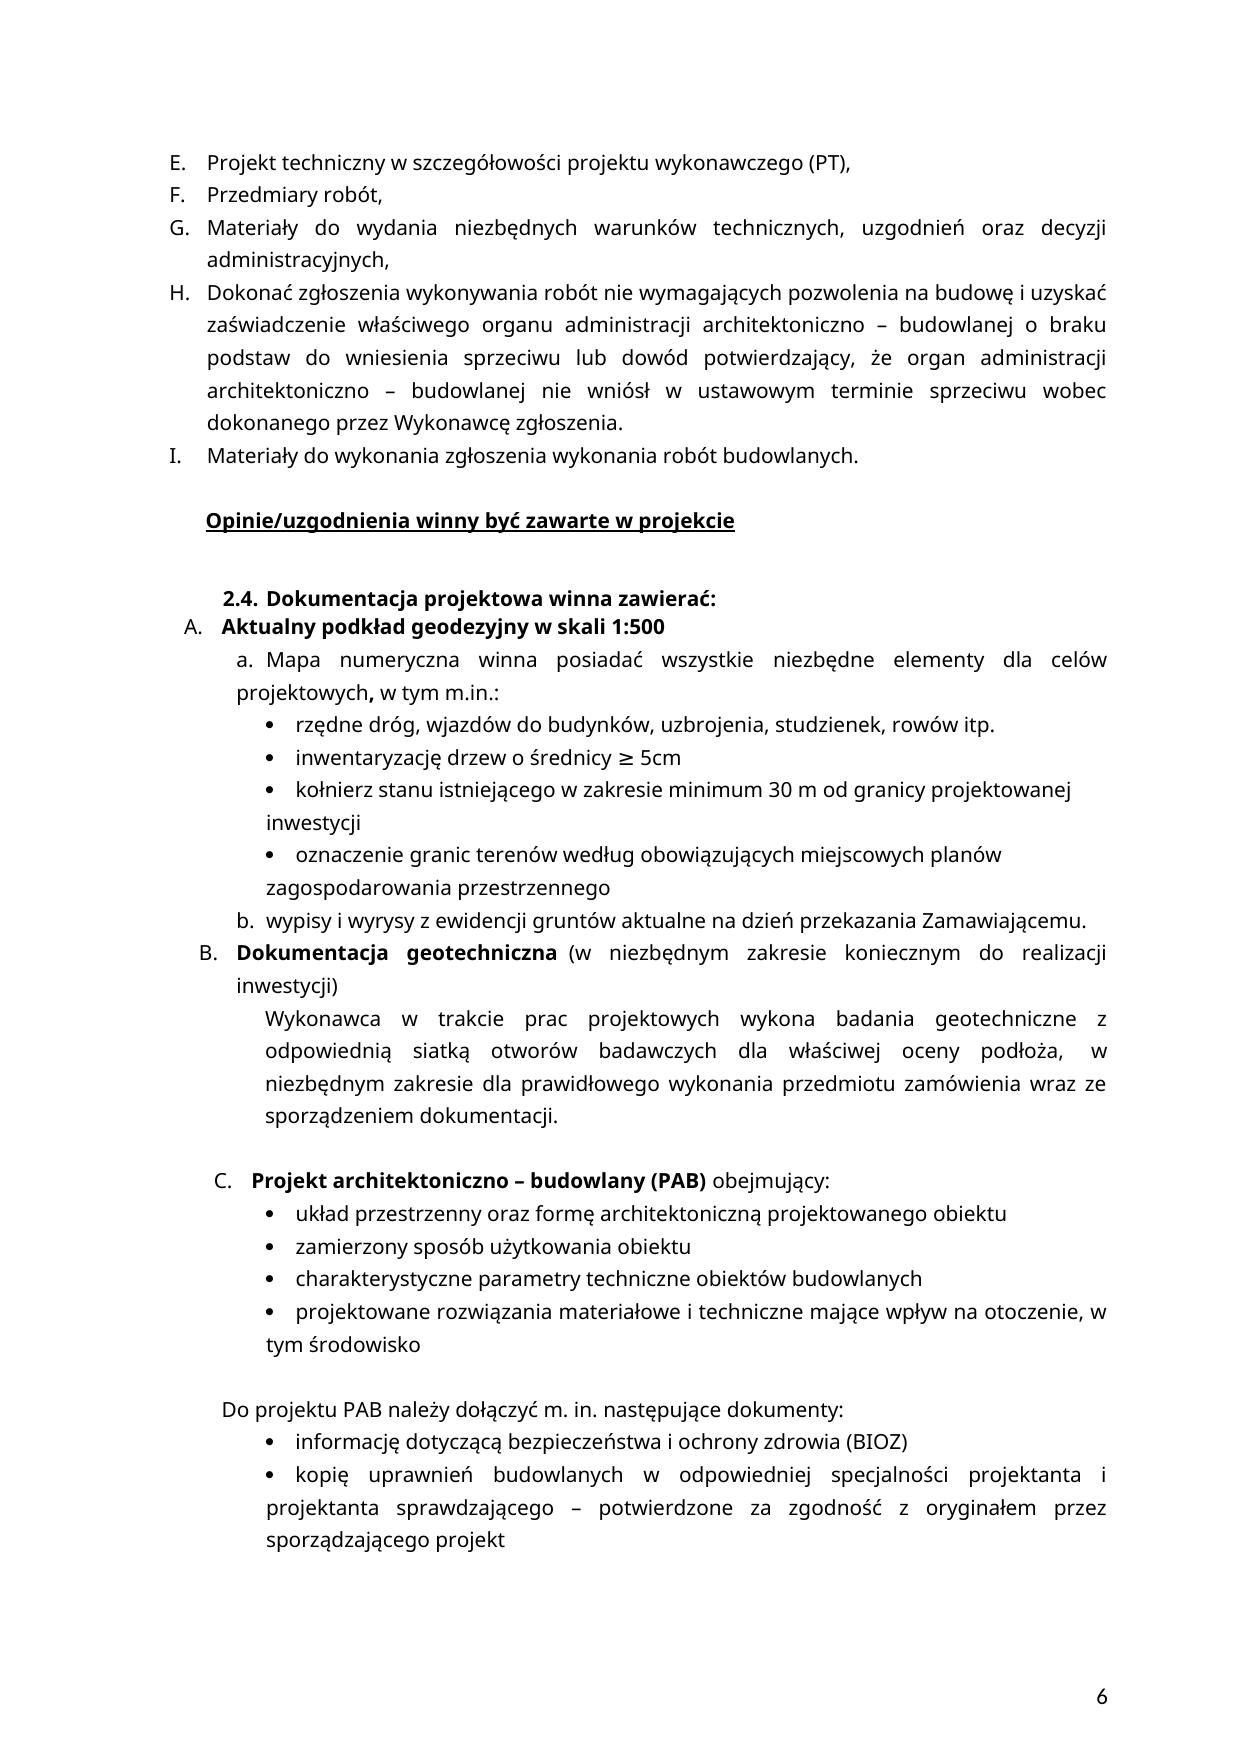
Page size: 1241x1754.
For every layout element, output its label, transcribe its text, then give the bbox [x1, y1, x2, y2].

list oznaczenie granic terenów według obowiązujących miejscowych planów zagospodarowania przestrzennego [266, 841, 1107, 902]
subtitle Dokumentacja projektowa winna zawierać: [223, 584, 1107, 612]
list inwentaryzację drzew o średnicy ≥ 5cm [266, 743, 1107, 771]
list wypisy i wyrysy z ewidencji gruntów aktualne na dzień przekazania Zamawiającemu. [236, 906, 1107, 934]
text Wykonawca w trakcie prac projektowych wykona badania geotechniczne z odpowiednią siatką otworów badawczych dla właściwej oceny podłoża, w niezbędnym zakresie dla prawidłowego wykonania przedmiotu zamówienia wraz ze sporządzeniem dokumentacji. [265, 1004, 1107, 1130]
list kołnierz stanu istniejącego w zakresie minimum 30 m od granicy projektowanej inwestycji [266, 775, 1107, 836]
list rzędne dróg, wjazdów do budynków, uzbrojenia, studzienek, rowów itp. [266, 710, 1107, 739]
text Opinie/uzgodnienia winny być zawarte w projekcie [205, 506, 1107, 535]
list kopię uprawnień budowlanych w odpowiedniej specjalności projektanta i projektanta sprawdzającego – potwierdzone za zgodność z oryginałem przez sporządzającego projekt [266, 1460, 1107, 1554]
list zamierzony sposób użytkowania obiektu [266, 1232, 1107, 1260]
list Dokumentacja geotechniczna (w niezbędnym zakresie koniecznym do realizacji inwestycji) [199, 938, 1107, 999]
list Przedmiary robót, [169, 180, 1107, 209]
list Mapa numeryczna winna posiadać wszystkie niezbędne elementy dla celów projektowych, w tym m.in.: [236, 645, 1107, 706]
list Projekt architektoniczno – budowlany (PAB) obejmujący: [213, 1167, 1107, 1195]
text Do projektu PAB należy dołączyć m. in. następujące dokumenty: [221, 1395, 1107, 1423]
list Aktualny podkład geodezyjny w skali 1:500 [184, 612, 1107, 641]
list projektowane rozwiązania materiałowe i techniczne mające wpływ na otoczenie, w tym środowisko [266, 1297, 1107, 1358]
list Dokonać zgłoszenia wykonywania robót nie wymagających pozwolenia na budowę i uzyskać zaświadczenie właściwego organu administracji architektoniczno – budowlanej o braku podstaw do wniesienia sprzeciwu lub dowód potwierdzający, że organ administracji architektoniczno – budowlanej nie wniósł w ustawowym terminie sprzeciwu wobec dokonanego przez Wykonawcę zgłoszenia. [169, 278, 1107, 437]
list charakterystyczne parametry techniczne obiektów budowlanych [266, 1264, 1107, 1293]
list Materiały do wykonania zgłoszenia wykonania robót budowlanych. [169, 441, 1107, 469]
list układ przestrzenny oraz formę architektoniczną projektowanego obiektu [266, 1199, 1107, 1228]
list Materiały do wydania niezbędnych warunków technicznych, uzgodnień oraz decyzji administracyjnych, [169, 213, 1107, 274]
list informację dotyczącą bezpieczeństwa i ochrony zdrowia (BIOZ) [266, 1427, 1107, 1456]
list Projekt techniczny w szczegółowości projektu wykonawczego (PT), [169, 148, 1107, 176]
